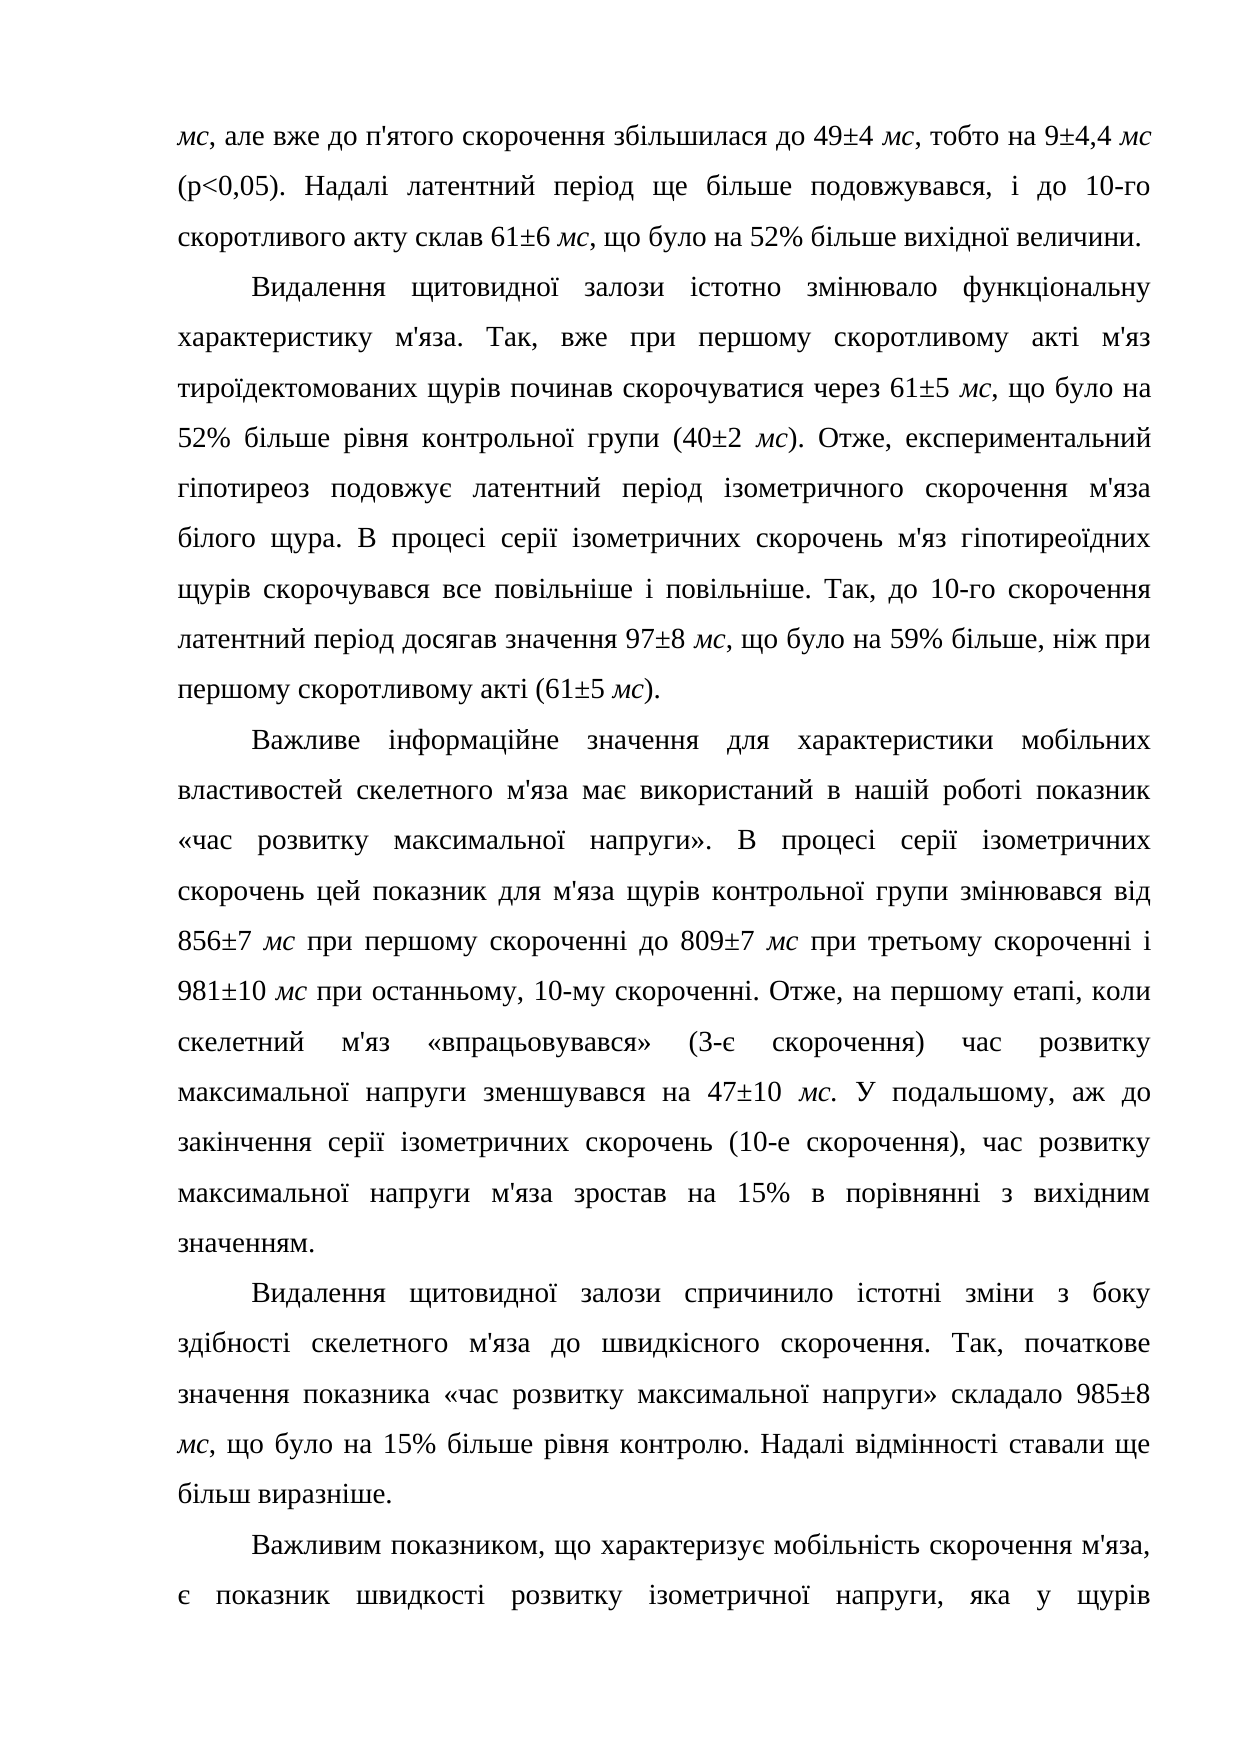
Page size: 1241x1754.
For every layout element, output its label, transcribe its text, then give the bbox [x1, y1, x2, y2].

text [177, 118, 1152, 252]
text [177, 1527, 1152, 1611]
text Видалення щитовидної залози спричинило істотні зміни з боку здібності скелетного м'яза до швидкісного скорочення. Так, початкове значення показника «час розвитку максимальної напруги» складало 985±8 мс, що було на 15% більше рівня контролю. Надалі відмінності ставали ще більш виразніше. [177, 1275, 1152, 1510]
text Важливе інформаційне значення для характеристики мобільних властивостей скелетного м'яза має використаний в нашій роботі показник «час розвитку максимальної напруги». В процесі серії ізометричних скорочень цей показник для м'яза щурів контрольної групи змінювався від 856±7 мс при першому скороченні до 809±7 мс при третьому скороченні і 981±10 мс при останньому, 10-му скороченні. Отже, на першому етапі, коли скелетний м'яз «впрацьовувався» (3-є скорочення) час розвитку максимальної напруги зменшувався на 47±10 мс. У подальшому, аж до закінчення серії ізометричних скорочень (10-е скорочення), час розвитку максимальної напруги м'яза зростав на 15% в порівнянні з вихідним значенням. [177, 722, 1152, 1258]
text Видалення щитовидної залози істотно змінювало функціональну характеристику м'яза. Так, вже при першому скоротливому акті м'яз тироїдектомованих щурів починав скорочуватися через 61±5 мс, що було на 52% більше рівня контрольної групи (40±2 мс). Отже, експериментальний гіпотиреоз подовжує латентний період ізометричного скорочення м'яза білого щура. В процесі серії ізометричних скорочень м'яз гіпотиреоїдних щурів скорочувався все повільніше і повільніше. Так, до 10-го скорочення латентний період досягав значення 97±8 мс, що було на 59% більше, ніж при першому скоротливому акті (61±5 мс). [177, 269, 1152, 705]
